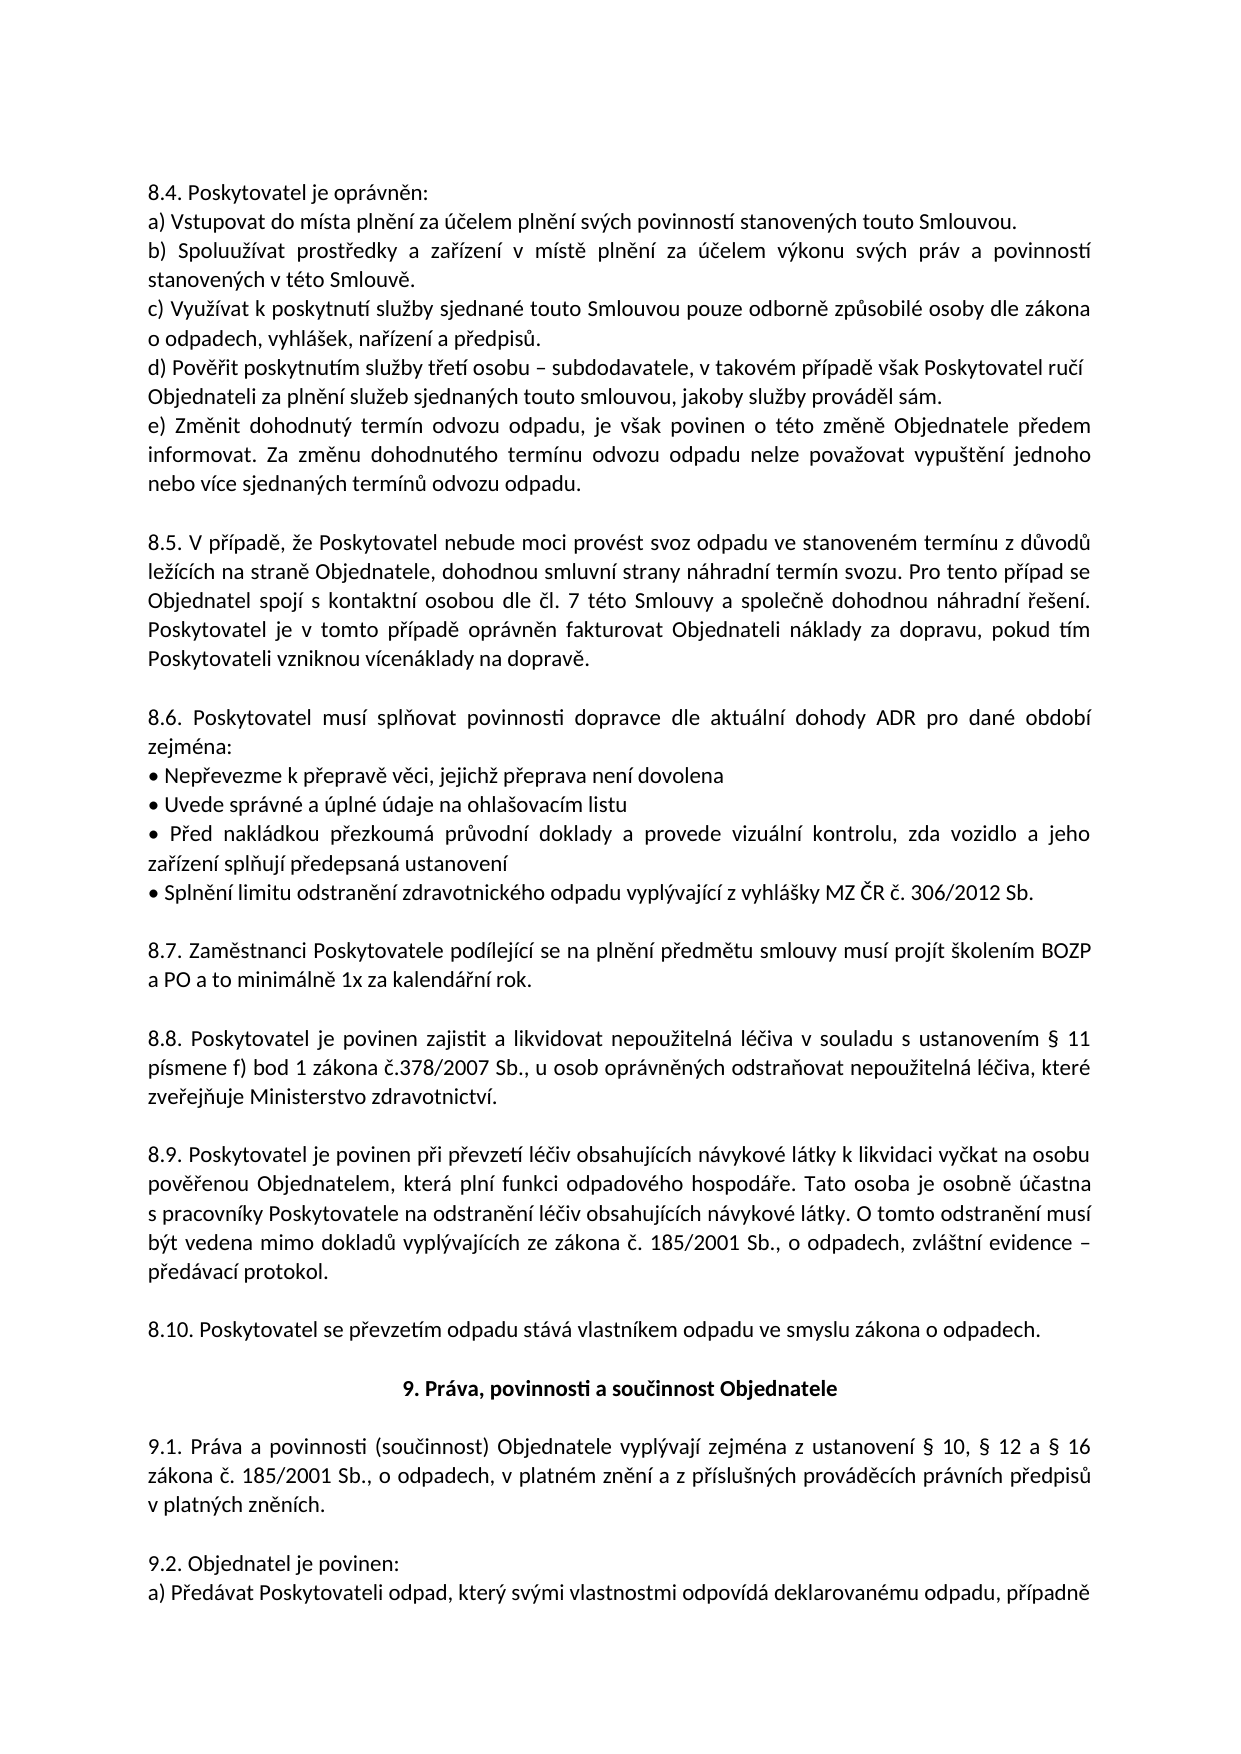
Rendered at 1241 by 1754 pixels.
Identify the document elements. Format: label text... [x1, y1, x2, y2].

text • Nepřevezme k přepravě věci, jejichž přeprava není dovolena [148, 760, 1093, 789]
text 8.5. V případě, že Poskytovatel nebude moci provést svoz odpadu ve stanoveném termínu z důvodů ležících na straně Objednatele, dohodnou smluvní strany náhradní termín svozu. Pro tento případ se Objednatel spojí s kontaktní osobou dle čl. 7 této Smlouvy a společně dohodnou náhradní řešení. Poskytovatel je v tomto případě oprávněn fakturovat Objednateli náklady za dopravu, pokud tím Poskytovateli vzniknou vícenáklady na dopravě. [148, 527, 1093, 673]
text Objednateli za plnění služeb sjednaných touto smlouvou, jakoby služby prováděl sám. [148, 381, 1093, 410]
text 8.6. Poskytovatel musí splňovat povinnosti dopravce dle aktuální dohody ADR pro dané období zejména: [148, 702, 1093, 760]
text b) Spoluužívat prostředky a zařízení v místě plnění za účelem výkonu svých práv a povinností stanovených v této Smlouvě. [148, 235, 1093, 293]
text 8.10. Poskytovatel se převzetím odpadu stává vlastníkem odpadu ve smyslu zákona o odpadech. [148, 1314, 1093, 1343]
text 9.2. Objednatel je povinen: [148, 1548, 1093, 1577]
text e) Změnit dohodnutý termín odvozu odpadu, je však povinen o této změně Objednatele předem informovat. Za změnu dohodnutého termínu odvozu odpadu nelze považovat vypuštění jednoho nebo více sjednaných termínů odvozu odpadu. [148, 410, 1093, 498]
text • Uvede správné a úplné údaje na ohlašovacím listu [148, 789, 1093, 818]
text c) Využívat k poskytnutí služby sjednané touto Smlouvou pouze odborně způsobilé osoby dle zákona o odpadech, vyhlášek, nařízení a předpisů. [148, 293, 1093, 352]
text • Před nakládkou přezkoumá průvodní doklady a provede vizuální kontrolu, zda vozidlo a jeho zařízení splňují předepsaná ustanovení [148, 818, 1093, 877]
text • Splnění limitu odstranění zdravotnického odpadu vyplývající z vyhlášky MZ ČR č. 306/2012 Sb. [148, 877, 1093, 906]
text 9.1. Práva a povinnosti (součinnost) Objednatele vyplývají zejména z ustanovení § 10, § 12 a § 16 zákona č. 185/2001 Sb., o odpadech, v platném znění a z příslušných prováděcích právních předpisů v platných zněních. [148, 1431, 1093, 1518]
text 8.7. Zaměstnanci Poskytovatele podílející se na plnění předmětu smlouvy musí projít školením BOZP a PO a to minimálně 1x za kalendářní rok. [148, 935, 1093, 993]
text 8.9. Poskytovatel je povinen při převzetí léčiv obsahujících návykové látky k likvidaci vyčkat na osobu pověřenou Objednatelem, která plní funkci odpadového hospodáře. Tato osoba je osobně účastna s pracovníky Poskytovatele na odstranění léčiv obsahujících návykové látky. O tomto odstranění musí být vedena mimo dokladů vyplývajících ze zákona č. 185/2001 Sb., o odpadech, zvláštní evidence – předávací protokol. [148, 1139, 1093, 1285]
text d) Pověřit poskytnutím služby třetí osobu – subdodavatele, v takovém případě však Poskytovatel ručí [148, 352, 1093, 381]
text a) Předávat Poskytovateli odpad, který svými vlastnostmi odpovídá deklarovanému odpadu, případně [148, 1577, 1093, 1606]
text a) Vstupovat do místa plnění za účelem plnění svých povinností stanovených touto Smlouvou. [148, 206, 1093, 235]
text 8.8. Poskytovatel je povinen zajistit a likvidovat nepoužitelná léčiva v souladu s ustanovením § 11 písmene f) bod 1 zákona č.378/2007 Sb., u osob oprávněných odstraňovat nepoužitelná léčiva, které zveřejňuje Ministerstvo zdravotnictví. [148, 1023, 1093, 1110]
text 8.4. Poskytovatel je oprávněn: [148, 177, 1093, 206]
text 9. Práva, povinnosti a součinnost Objednatele [148, 1373, 1093, 1402]
